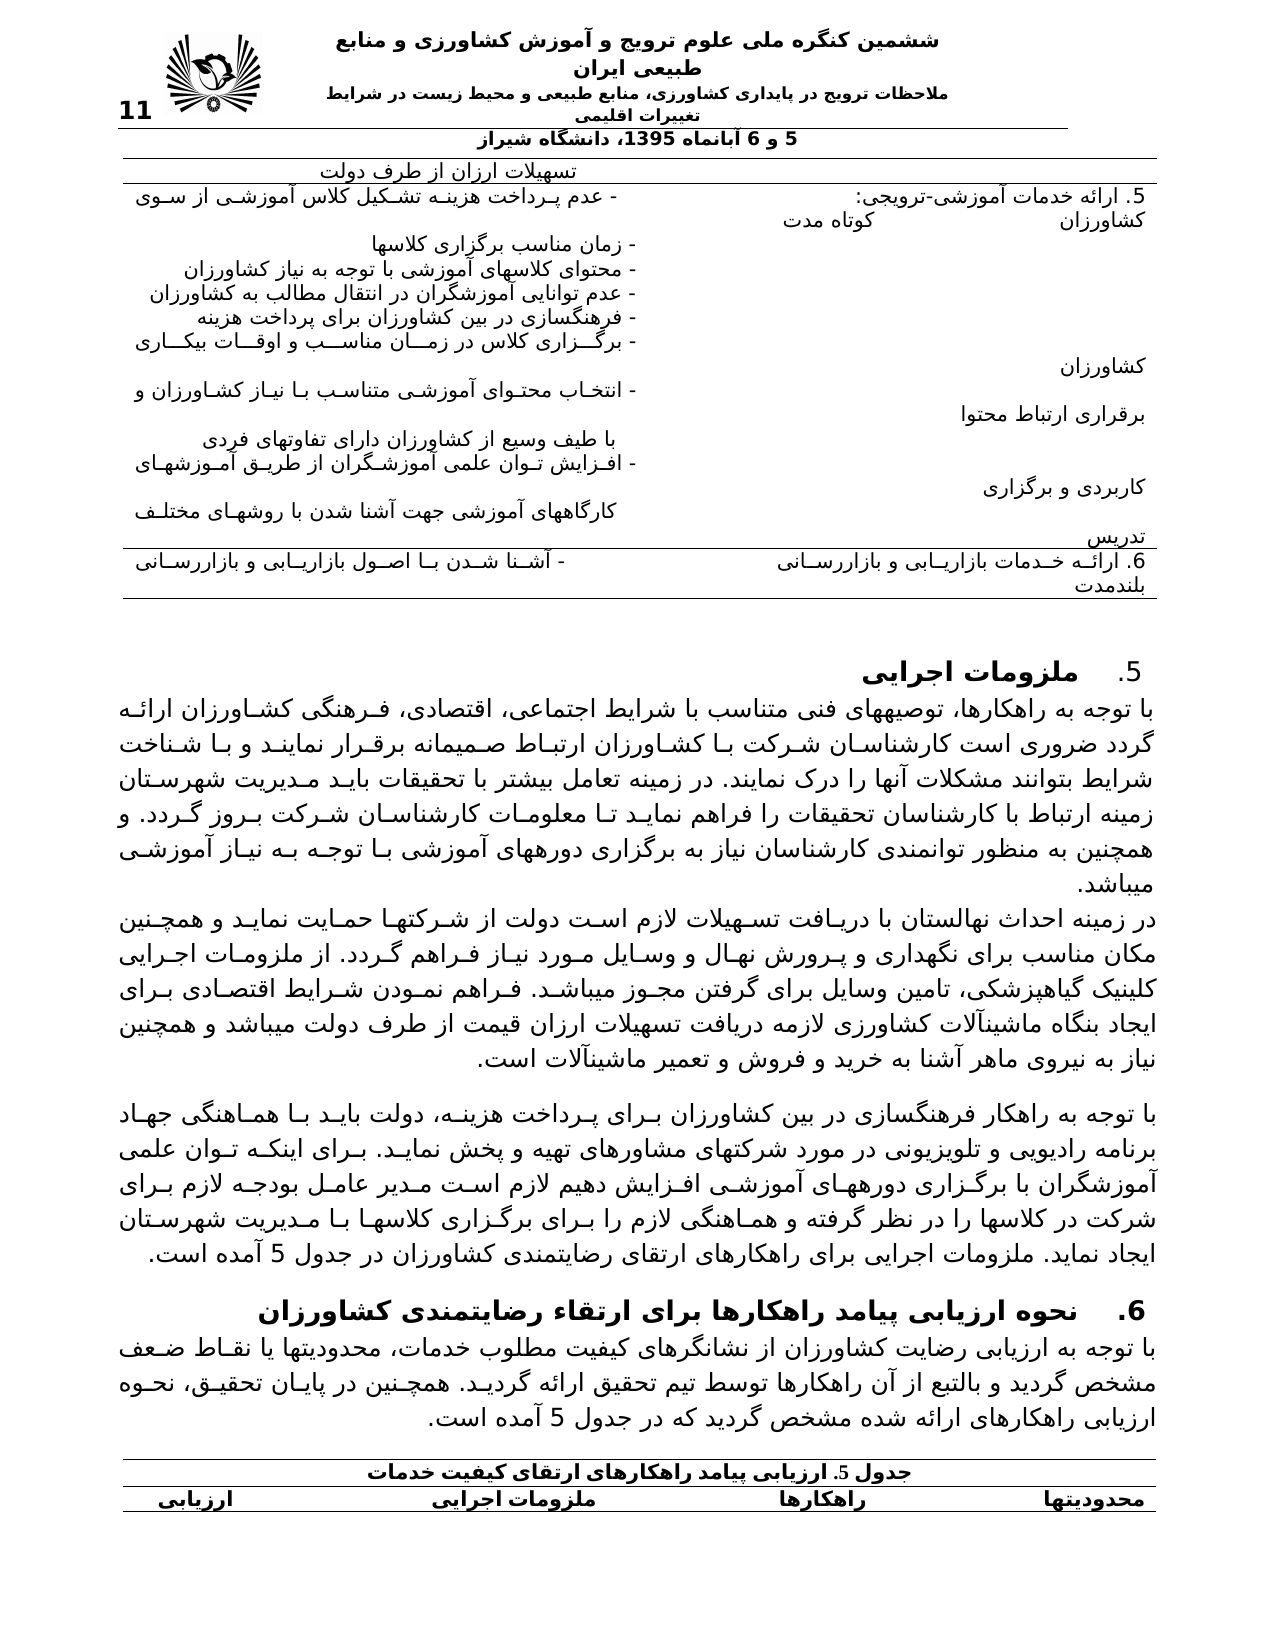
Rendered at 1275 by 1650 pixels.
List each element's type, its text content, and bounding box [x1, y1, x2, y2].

table_cell محدودیتها راهکارها ملزومات اجرایی ارزیابی [123, 1487, 1156, 1511]
table_header جدول 5. ارزیابی پیامد راهکارهای ارتقای کیفیت خدمات [123, 1460, 1156, 1486]
text با توجه به ارزیابی رضایت کشاورزان از نشانگرهای کیفیت مطلوب خدمات، محدودیتها یا نقاط ضعف مشخص گردید و بالتبع از آن راهکارها توسط تیم تحقیق ارائه گردید. همچنین در پایان تحقیق، نحوه ارزیابی راهکارهای ارائه شده مشخص گردید که در جدول 5 آمده است. [118, 1333, 1157, 1432]
text در زمینه احداث نهالستان با دریافت تسهیلات لازم است دولت از شرکتها حمایت نماید و همچنین مکان مناسب برای نگهداری و پرورش نهال و وسایل مورد نیاز فراهم گردد. از ملزومات اجرایی کلینیک گیاهپزشکی، تامین وسایل برای گرفتن مجوز میباشد. فراهم نمودن شرایط اقتصادی برای ایجاد بنگاه ماشینآلات کشاورزی لازمه دریافت تسهیلات ارزان قیمت از طرف دولت میباشد و همچنین نیاز به نیروی ماهر آشنا به خرید و فروش و تعمیر ماشینآلات است. [118, 904, 1157, 1073]
text با توجه به راهکار فرهنگسازی در بین کشاورزان برای پرداخت هزینه، دولت باید با هماهنگی جهاد برنامه رادیویی و تلویزیونی در مورد شرکتهای مشاورهای تهیه و پخش نماید. برای اینکه توان علمی آموزشگران با برگزاری دورههای آموزشی افزایش دهیم لازم است مدیر عامل بودجه لازم برای شرکت در کلاسها را در نظر گرفته و هماهنگی لازم را برای برگزاری کلاسها با مدیریت شهرستان ایجاد نماید. ملزومات اجرایی برای راهکارهای ارتقای رضایتمندی کشاورزان در جدول 5 آمده است. [118, 1100, 1157, 1269]
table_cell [123, 159, 1157, 183]
table_cell 6. ارائه خدمات بازاریابی و بازاررسانی - آشنا شدن با اصول بازاریابی و بازاررسانی بلندمدت [123, 549, 1157, 598]
table_cell 5. ارائه خدمات آموزشی-ترویجی: - عدم پرداخت هزینه تشکیل کلاس آموزشی از سوی کشاورزان کوتاه مدت - زمان مناسب برگزاری کلاسها - محتوای کلاسهای آموزشی با توجه به نیاز کشاورزان - عدم توانایی آموزشگران در انتقال مطالب به کشاورزان - فرهنگسازی در بین کشاورزان برای پرداخت هزینه - برگزاری کلاس در زمان مناسب و اوقات بیکاری کشاورزان - انتخاب محتوای آموزشی متناسب با نیاز کشاورزان و برقراری ارتباط محتوا با طیف وسیع از کشاورزان دارای تفاوتهای فردی - افزایش توان علمی آموزشگران از طریق آموزشهای کاربردی و برگزاری کارگاههای آموزشی جهت آشنا شدن با روشهای مختلف تدریس [123, 184, 1157, 548]
picture [164, 32, 263, 114]
list ملزومات اجرایی [118, 656, 1117, 688]
list نحوه ارزیابی پیامد راهکارها برای ارتقاء رضایتمندی کشاورزان [118, 1296, 1117, 1327]
text با توجه به راهکارها، توصیههای فنی متناسب با شرایط اجتماعی، اقتصادی، فرهنگی کشاورزان ارائه گردد ضروری است کارشناسان شرکت با کشاورزان ارتباط صمیمانه برقرار نمایند و با شناخت شرایط بتوانند مشکلات آنها را درک نمایند. در زمینه تعامل بیشتر با تحقیقات باید مدیریت شهرستان زمینه ارتباط با کارشناسان تحقیقات را فراهم نماید تا معلومات کارشناسان شرکت بروز گردد. و همچنین به منظور توانمندی کارشناسان نیاز به برگزاری دورههای آموزشی با توجه به نیاز آموزشی میباشد. [118, 694, 1154, 898]
